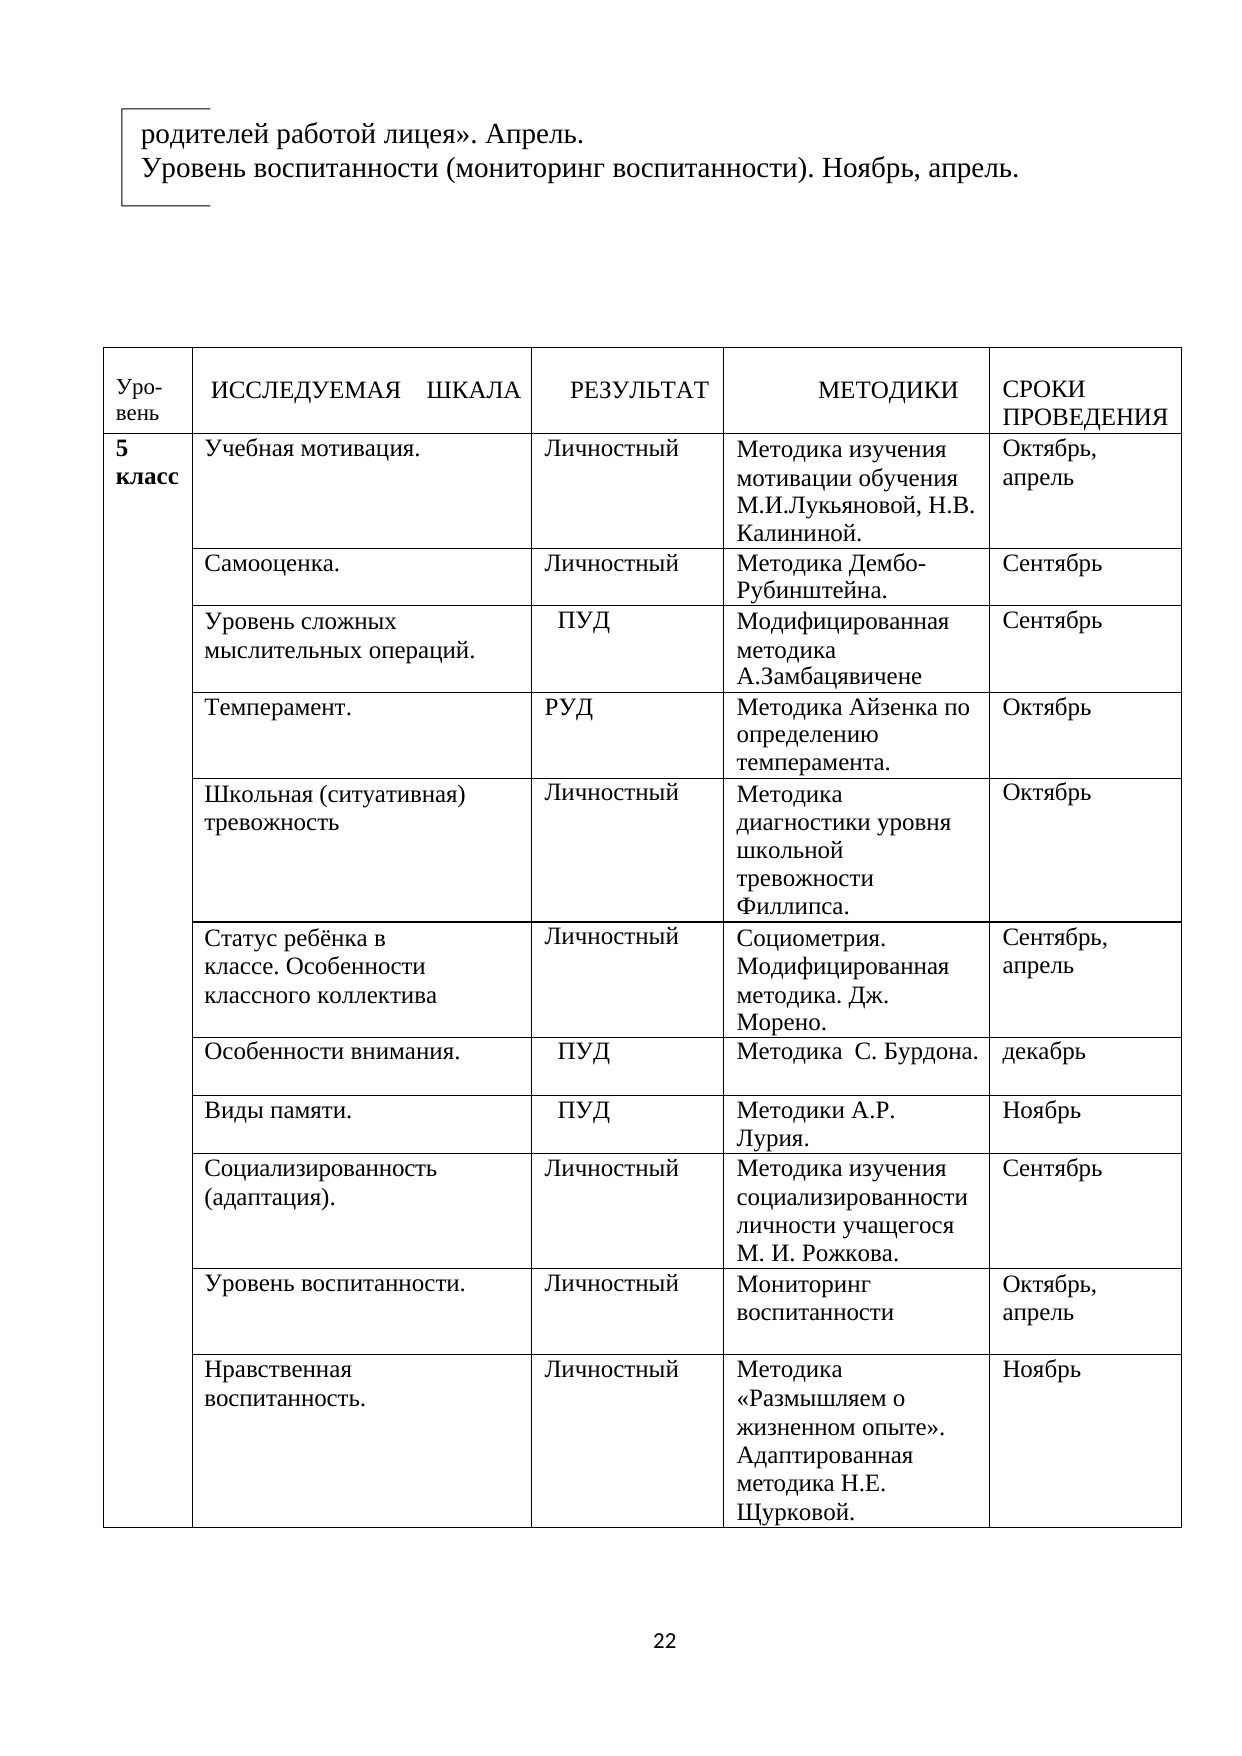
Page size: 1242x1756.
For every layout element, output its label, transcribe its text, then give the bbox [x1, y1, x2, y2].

table_cell Темперамент. [193, 693, 531, 777]
table_cell Октябрь, апрель [990, 1269, 1181, 1354]
table_cell Социализированность (адаптация). [193, 1154, 531, 1268]
table_cell Уровень сложных мыслительных операций. [193, 606, 531, 692]
table_cell ПУД [532, 606, 723, 692]
table_cell Школьная (ситуативная) тревожность [193, 779, 531, 921]
table_cell ПУД [532, 1038, 723, 1095]
table_cell Методика диагностики уровня школьной тревожности Филлипса. [724, 779, 989, 921]
table_header СРОКИ ПРОВЕДЕНИЯ [990, 348, 1181, 433]
table_cell Октябрь, апрель [990, 434, 1181, 548]
table_cell Методика изучения мотивации обучения М.И.Лукьяновой, Н.В. Калининой. [724, 434, 989, 548]
table_cell Методики А.Р. Лурия. [724, 1096, 989, 1153]
table_cell Сентябрь [990, 1154, 1181, 1268]
table_cell декабрь [990, 1038, 1181, 1095]
table_cell Личностный [532, 1269, 723, 1354]
table_cell Методика Айзенка по определению темперамента. [724, 693, 989, 777]
table_cell Личностный [532, 923, 723, 1037]
table_cell Октябрь [990, 779, 1181, 921]
table_cell Ноябрь [990, 1096, 1181, 1153]
table_cell Личностный [532, 549, 723, 605]
table_header ИССЛЕДУЕМАЯ ШКАЛА [193, 348, 531, 433]
table_cell Виды памяти. [193, 1096, 531, 1153]
table_cell Особенности внимания. [193, 1038, 531, 1095]
table_cell Октябрь [990, 693, 1181, 777]
table_cell Методика изучения социализированности личности учащегося М. И. Рожкова. [724, 1154, 989, 1268]
table_header МЕТОДИКИ [724, 348, 989, 433]
table_cell ПУД [532, 1096, 723, 1153]
table_cell Личностный [532, 1355, 723, 1527]
table_cell Модифицированная методика А.Замбацявичене [724, 606, 989, 692]
table_cell Нравственная воспитанность. [193, 1355, 531, 1527]
table_cell Учебная мотивация. [193, 434, 531, 548]
table_cell Сентябрь [990, 606, 1181, 692]
table_cell Мониторинг воспитанности [724, 1269, 989, 1354]
table_cell РУД [532, 693, 723, 777]
table_cell Статус ребёнка в классе. Особенности классного коллектива [193, 923, 531, 1037]
table_cell Личностный [532, 434, 723, 548]
table_cell 5 класс [104, 434, 192, 1527]
table_cell Личностный [532, 1154, 723, 1268]
table_header РЕЗУЛЬТАТ [532, 348, 723, 433]
table_cell Личностный [532, 779, 723, 921]
table_cell Уровень воспитанности. [193, 1269, 531, 1354]
table_cell Методика С. Бурдона. [724, 1038, 989, 1095]
table_cell Социометрия. Модифицированная методика. Дж. Морено. [724, 923, 989, 1037]
table_cell Методика Дембо- Рубинштейна. [724, 549, 989, 605]
table_cell Сентябрь [990, 549, 1181, 605]
table_cell Ноябрь [990, 1355, 1181, 1527]
table_cell Самооценка. [193, 549, 531, 605]
table_cell Сентябрь, апрель [990, 923, 1181, 1037]
table_cell Методика «Размышляем о жизненном опыте». Адаптированная методика Н.Е. Щурковой. [724, 1355, 989, 1527]
table_header Уро- вень [104, 348, 192, 433]
